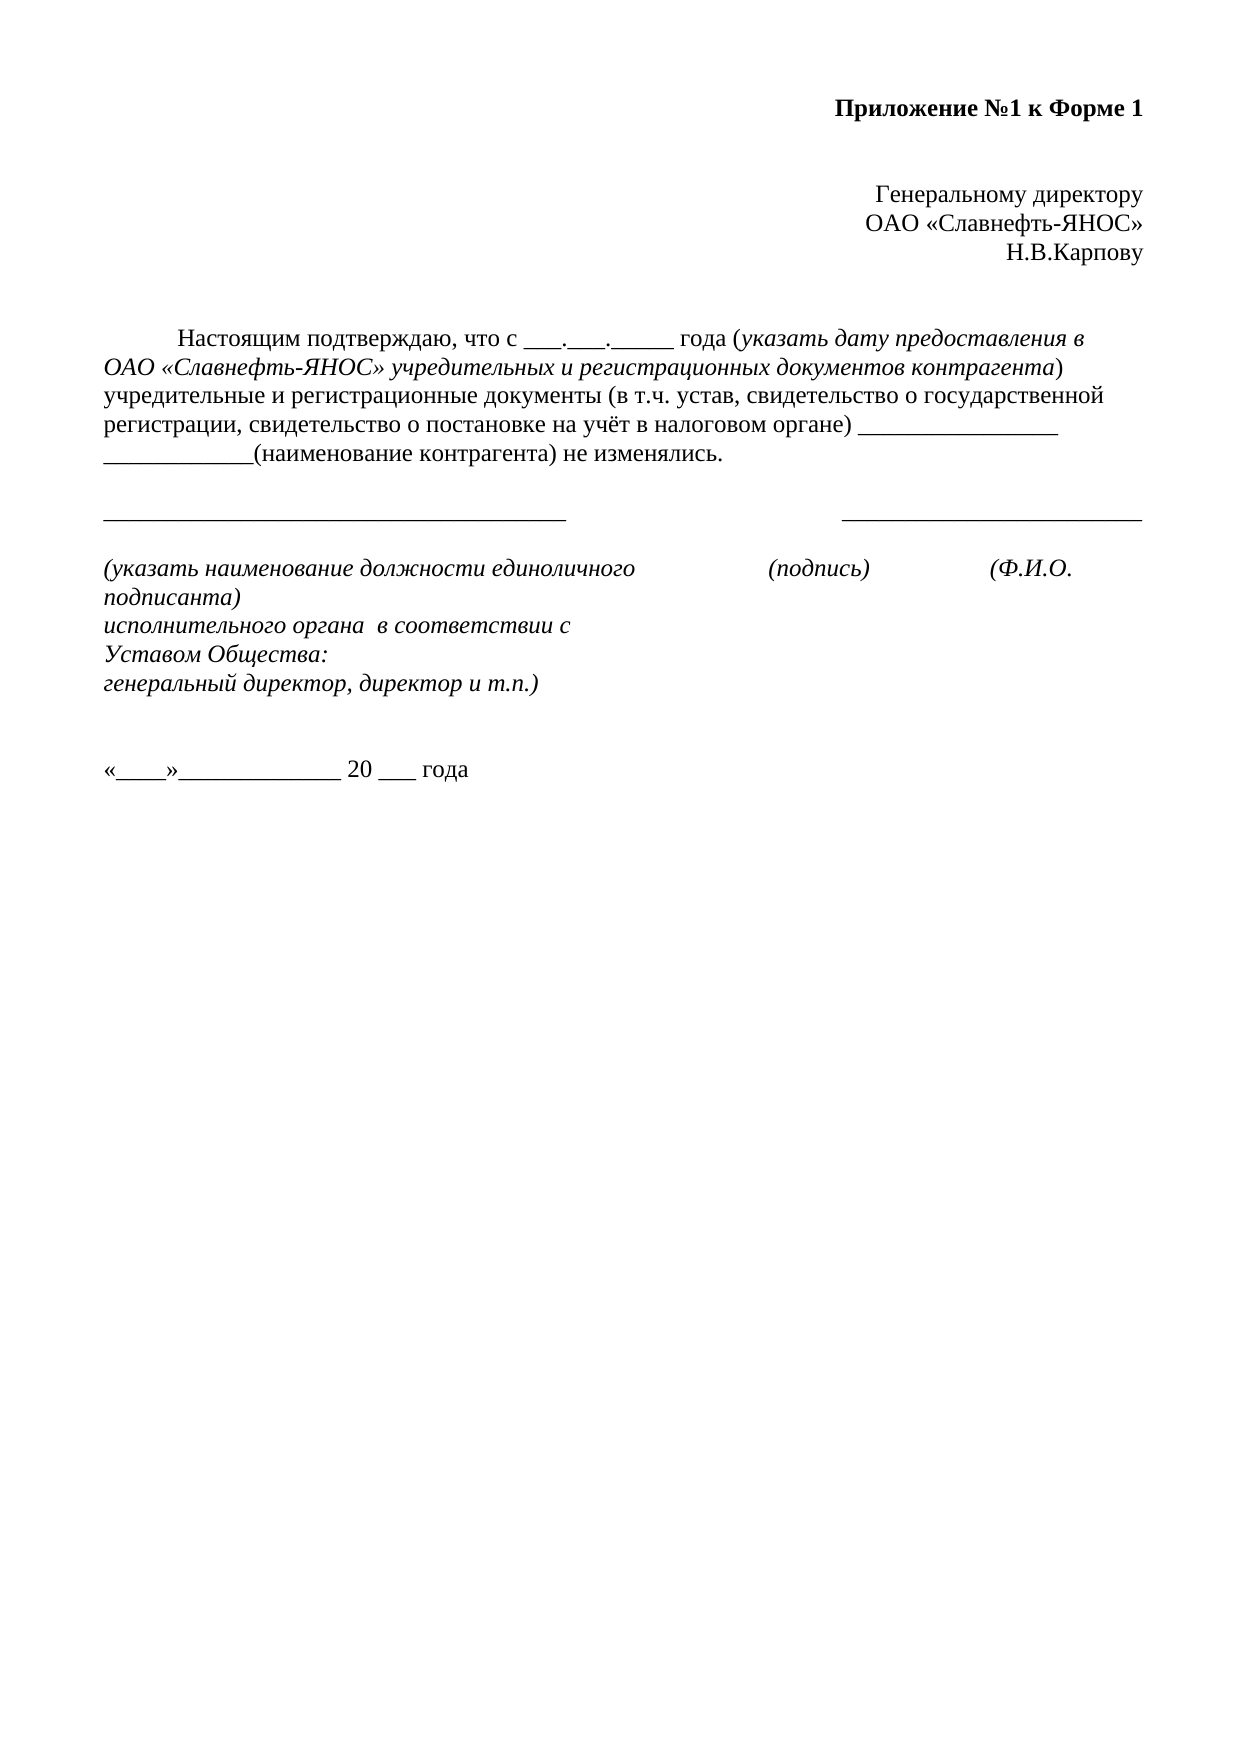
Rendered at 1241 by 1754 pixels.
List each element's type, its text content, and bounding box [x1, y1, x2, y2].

text Н.В.Карпову [591, 237, 1143, 266]
text Приложение №1 к Форме 1 [103, 93, 1143, 122]
text «____»_____________ 20 ___ года [103, 754, 1143, 783]
text Генеральному директору [591, 179, 1143, 208]
text исполнительного органа в соответствии с [103, 611, 1143, 639]
text Настоящим подтверждаю, что с ___.___._____ года (указать дату предоставления в ОАО «Славнефть-ЯНОС» учредительных и регистрационных документов контрагента) учредительные и регистрационные документы (в т.ч. устав, свидетельство о государственной регистрации, свидетельство о постановке на учёт в налоговом органе) ________________ ____________(наименование контрагента) не изменялись. [103, 323, 1143, 467]
text ОАО «Славнефть-ЯНОС» [591, 208, 1143, 237]
text (указать наименование должности единоличного (подпись) (Ф.И.О. подписанта) [103, 553, 1143, 611]
text _____________________________________ ________________________ [103, 496, 1143, 524]
text генеральный директор, директор и т.п.) [103, 668, 1143, 697]
text Уставом Общества: [103, 639, 1143, 668]
